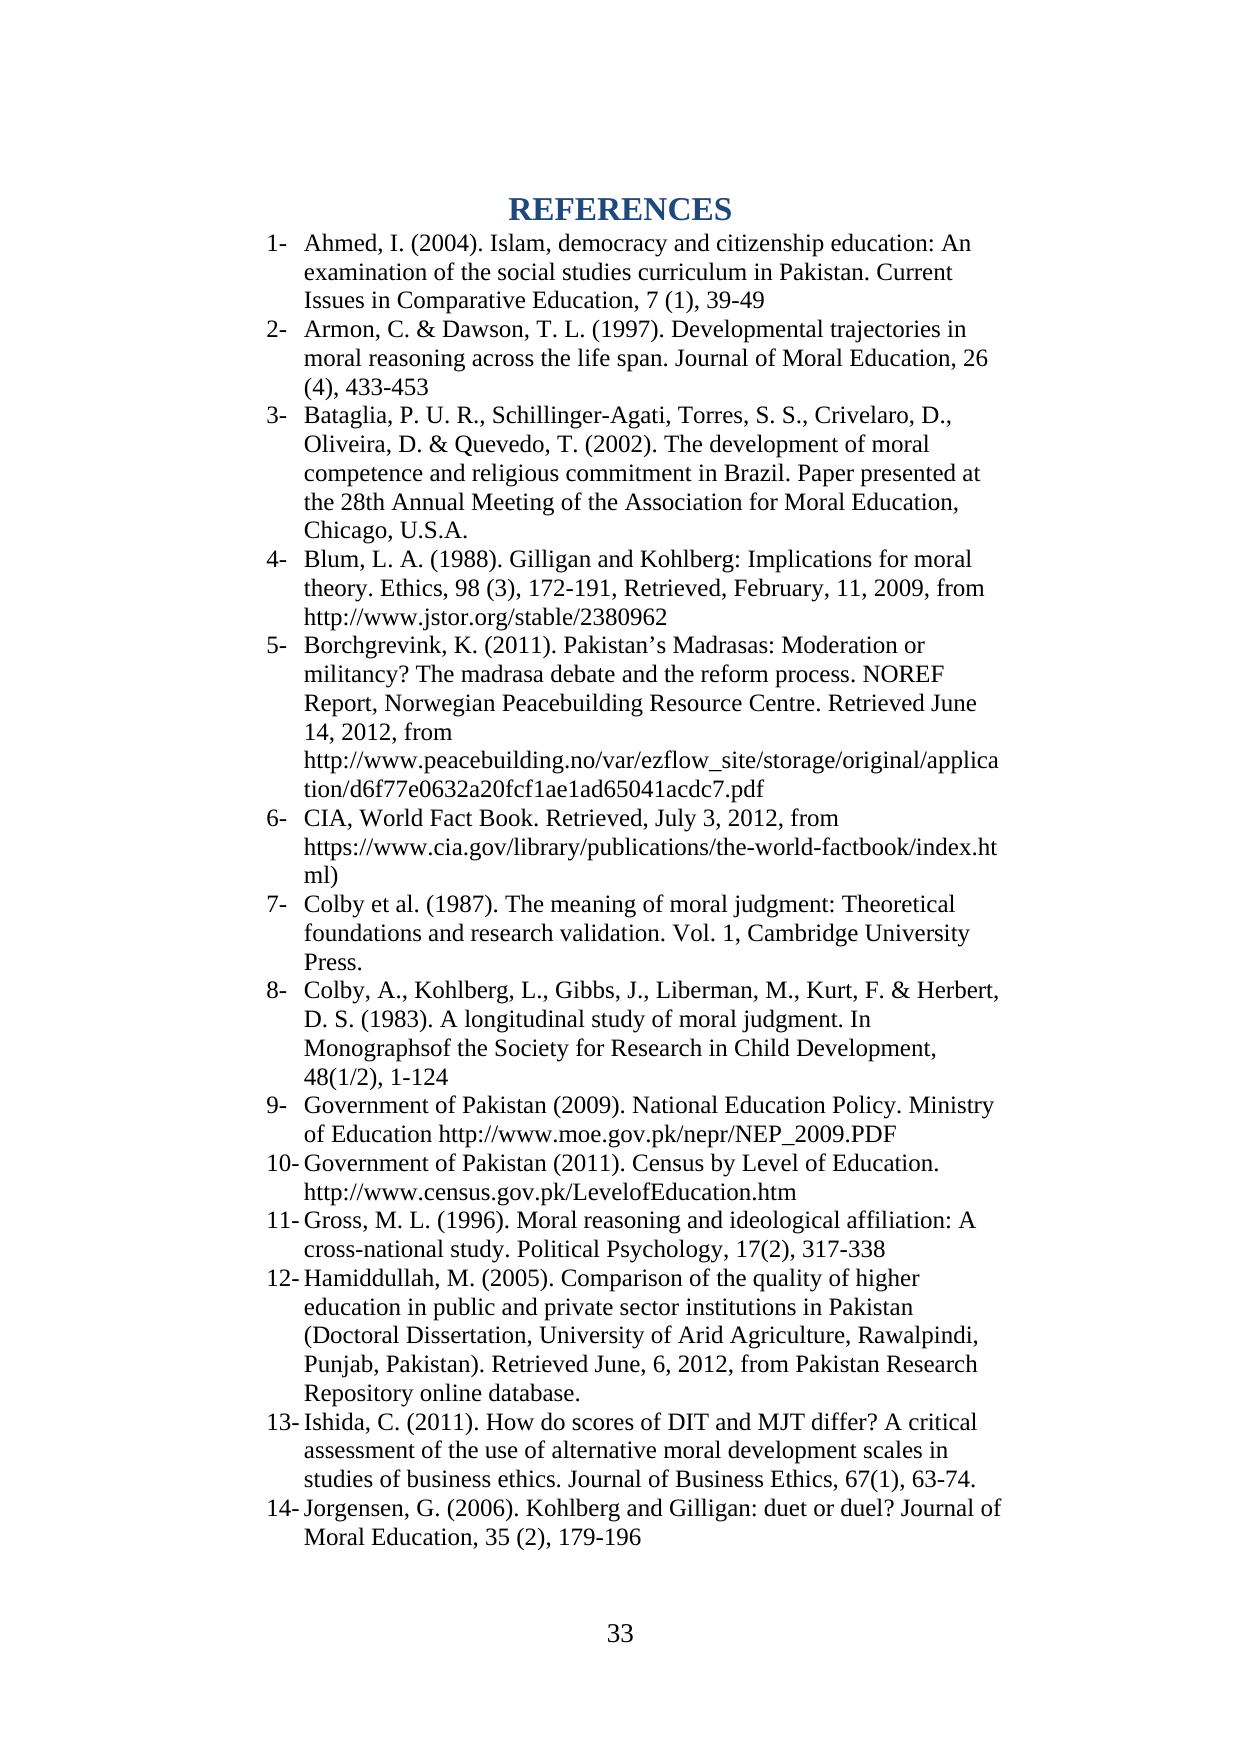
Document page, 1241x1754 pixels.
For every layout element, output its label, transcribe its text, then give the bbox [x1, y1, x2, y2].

text Colby et al. (1987). The meaning of moral judgment: Theoretical foundations and research validation. Vol. 1, Cambridge University Press. [266, 889, 1004, 976]
text Bataglia, P. U. R., Schillinger-Agati, Torres, S. S., Crivelaro, D., Oliveira, D. & Quevedo, T. (2002). The development of moral competence and religious commitment in Brazil. Paper presented at the 28th Annual Meeting of the Association for Moral Education, Chicago, U.S.A. [266, 401, 1004, 544]
text Ishida, C. (2011). How do scores of DIT and MJT differ? A critical assessment of the use of alternative moral development scales in studies of business ethics. Journal of Business Ethics, 67(1), 63-74. [266, 1407, 1004, 1493]
text Blum, L. A. (1988). Gilligan and Kohlberg: Implications for moral theory. Ethics, 98 (3), 172-191, Retrieved, February, 11, 2009, from http://www.jstor.org/stable/2380962 [266, 544, 1004, 631]
text Colby, A., Kohlberg, L., Gibbs, J., Liberman, M., Kurt, F. & Herbert, D. S. (1983). A longitudinal study of moral judgment. In Monographsof the Society for Research in Child Development, 48(1/2), 1-124 [266, 976, 1004, 1091]
text Government of Pakistan (2011). Census by Level of Education. http://www.census.gov.pk/LevelofEducation.htm [266, 1148, 1004, 1206]
text Government of Pakistan (2009). National Education Policy. Ministry of Education http://www.moe.gov.pk/nepr/NEP_2009.PDF [266, 1091, 1004, 1148]
text Borchgrevink, K. (2011). Pakistan’s Madrasas: Moderation or militancy? The madrasa debate and the reform process. NOREF Report, Norwegian Peacebuilding Resource Centre. Retrieved June 14, 2012, from http://www.peacebuilding.no/var/ezflow_site/storage/original/application/d6f77e0632a20fcf1ae1ad65041acdc7.pdf [266, 631, 1004, 803]
text Ahmed, I. (2004). Islam, democracy and citizenship education: An examination of the social studies curriculum in Pakistan. Current Issues in Comparative Education, 7 (1), 39-49 [266, 228, 1004, 314]
text Armon, C. & Dawson, T. L. (1997). Developmental trajectories in moral reasoning across the life span. Journal of Moral Education, 26 (4), 433-453 [266, 314, 1004, 401]
text Hamiddullah, M. (2005). Comparison of the quality of higher education in public and private sector institutions in Pakistan (Doctoral Dissertation, University of Arid Agriculture, Rawalpindi, Punjab, Pakistan). Retrieved June, 6, 2012, from Pakistan Research Repository online database. [266, 1263, 1004, 1407]
text CIA, World Fact Book. Retrieved, July 3, 2012, from https://www.cia.gov/library/publications/the-world-factbook/index.html) [266, 803, 1004, 889]
text Gross, M. L. (1996). Moral reasoning and ideological affiliation: A cross-national study. Political Psychology, 17(2), 317-338 [266, 1206, 1004, 1263]
text Jorgensen, G. (2006). Kohlberg and Gilligan: duet or duel? Journal of Moral Education, 35 (2), 179-196 [266, 1493, 1004, 1551]
subtitle REFERENCES [236, 190, 1004, 228]
